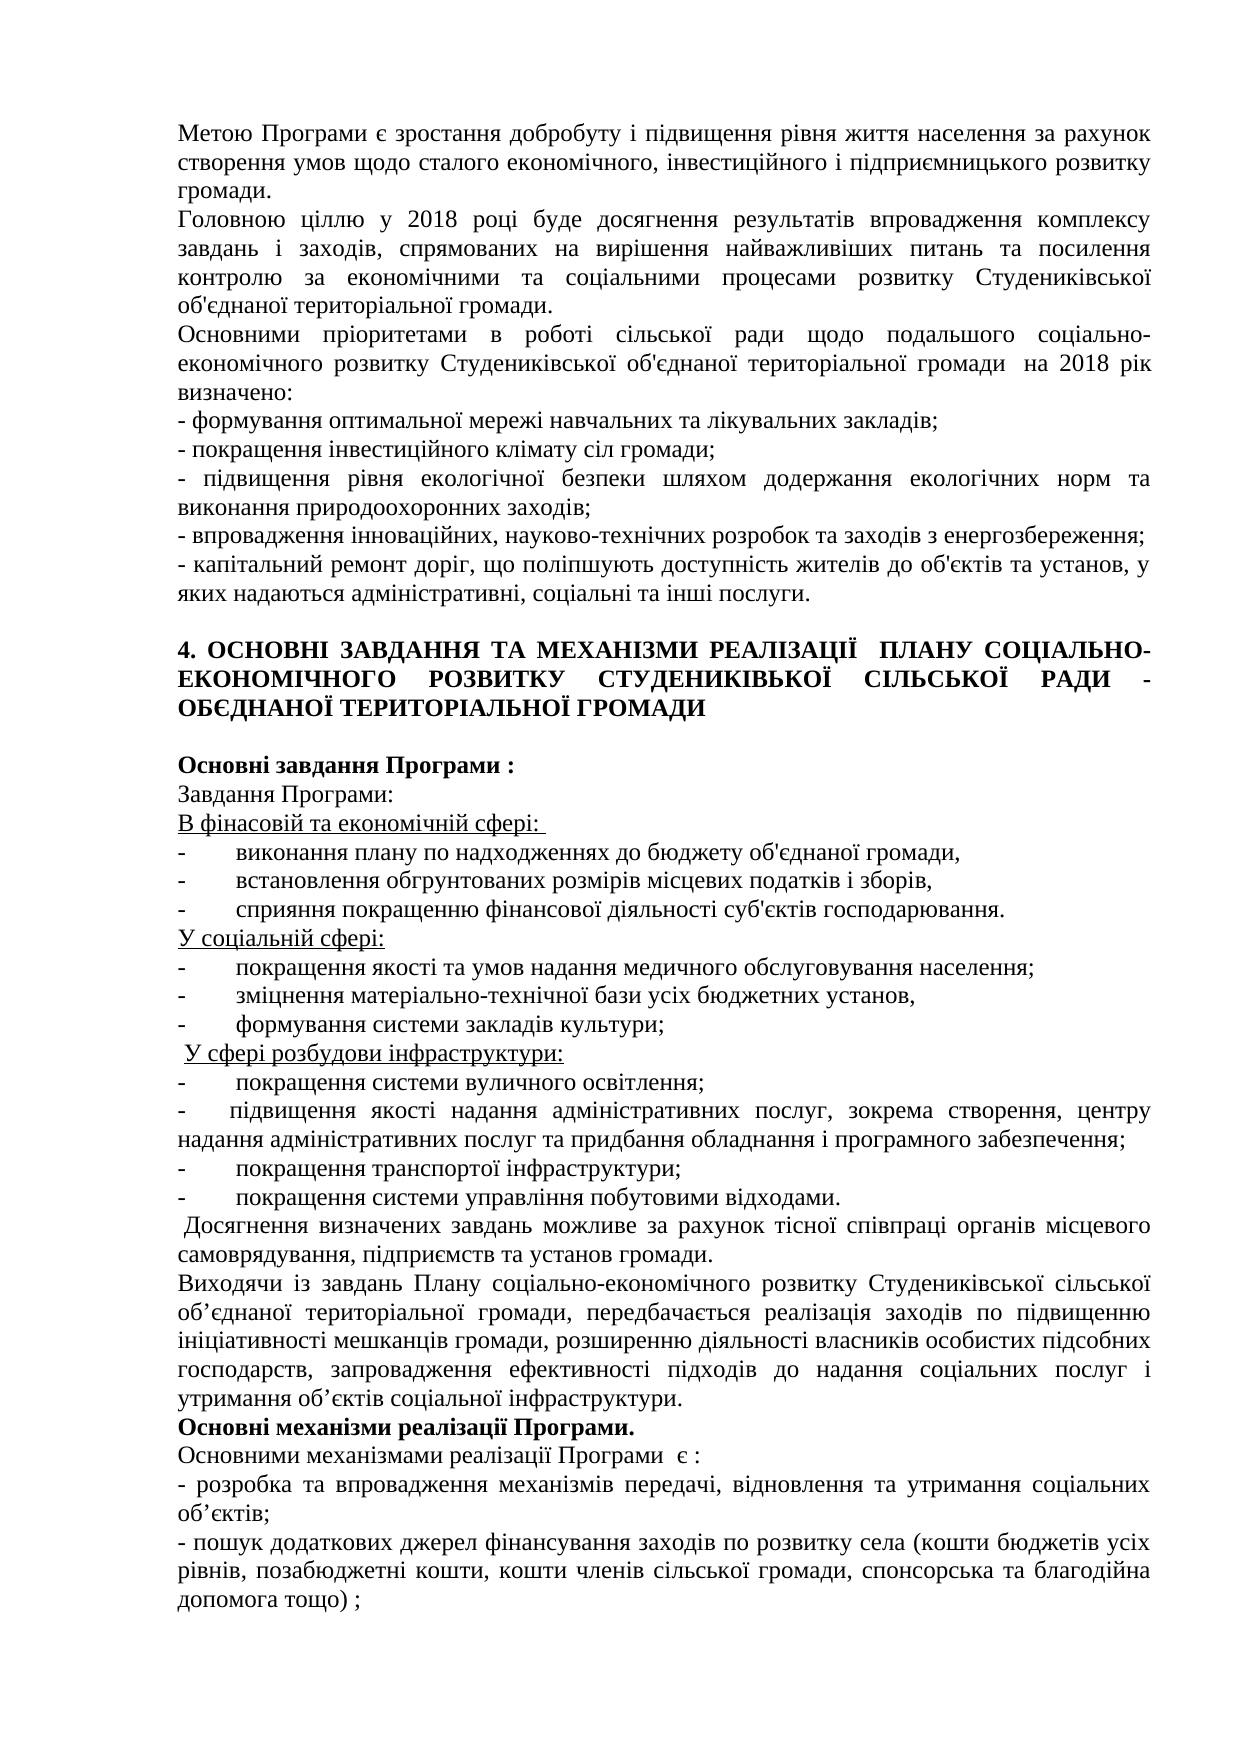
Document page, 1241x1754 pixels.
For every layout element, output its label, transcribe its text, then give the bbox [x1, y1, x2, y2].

text У соціальній сфері: [177, 923, 1152, 952]
text - формування системи закладів культури; [177, 1009, 1152, 1038]
text - покращення інвестиційного клімату сіл громади; [177, 434, 1152, 463]
text - покращення якості та умов надання медичного обслуговування населення; [177, 952, 1152, 981]
text - покращення системи вуличного освітлення; [177, 1067, 1152, 1096]
text Основні завдання Програми : [177, 751, 1152, 779]
text 4. ОСНОВНІ ЗАВДАННЯ ТА МЕХАНІЗМИ РЕАЛІЗАЦІЇ ПЛАНУ СОЦІАЛЬНО-ЕКОНОМІЧНОГО РОЗВИТКУ СТУДЕНИКІВЬКОЇ СІЛЬСЬКОЇ РАДИ -ОБЄДНАНОЇ ТЕРИТОРІАЛЬНОЇ ГРОМАДИ [177, 636, 1152, 722]
text - пошук додаткових джерел фінансування заходів по розвитку села (кошти бюджетів усіх рівнів, позабюджетні кошти, кошти членів сільської громади, спонсорська та благодійна допомога тощо) ; [177, 1527, 1152, 1613]
text - встановлення обгрунтованих розмірів місцевих податків і зборів, [177, 866, 1152, 894]
text В фінасовій та економічній сфері: [177, 808, 1152, 837]
text - покращення системи управління побутовими відходами. [177, 1182, 1152, 1211]
text Метою Програми є зростання добробуту і підвищення рівня життя населення за рахунок створення умов щодо сталого економічного, інвестиційного і підприємницького розвитку громади. [177, 118, 1152, 204]
text - підвищення якості надання адміністративних послуг, зокрема створення, центру надання адміністративних послуг та придбання обладнання і програмного забезпечення; [177, 1096, 1152, 1153]
text Виходячи із завдань Плану соціально-економічного розвитку Студениківської сільської об’єднаної територіальної громади, передбачається реалізація заходів по підвищенню ініціативності мешканців громади, розширенню діяльності власників особистих підсобних господарств, запровадження ефективності підходів до надання соціальних послуг і утримання об’єктів соціальної інфраструктури. [177, 1268, 1152, 1412]
text - капітальний ремонт доріг, що поліпшують доступність жителів до об'єктів та установ, у яких надаються адміністративні, соціальні та інші послуги. [177, 549, 1152, 607]
text Досягнення визначених завдань можливе за рахунок тісної співпраці органів місцевого самоврядування, підприємств та установ громади. [177, 1211, 1152, 1268]
text - виконання плану по надходженнях до бюджету об'єднаної громади, [177, 837, 1152, 866]
text - розробка та впровадження механізмів передачі, відновлення та утримання соціальних об’єктів; [177, 1469, 1152, 1527]
text Головною ціллю у 2018 році буде досягнення результатів впровадження комплексу завдань і заходів, спрямованих на вирішення найважливіших питань та посилення контролю за економічними та соціальними процесами розвитку Студениківської об'єднаної територіальної громади. [177, 204, 1152, 319]
text - зміцнення матеріально-технічної бази усіх бюджетних установ, [177, 981, 1152, 1009]
text - покращення транспортої інфраструктури; [177, 1153, 1152, 1182]
text - підвищення рівня екологічної безпеки шляхом додержання екологічних норм та виконання природоохоронних заходів; [177, 463, 1152, 521]
text - формування оптимальної мережі навчальних та лікувальних закладів; [177, 406, 1152, 434]
text Основні механізми реалізації Програми. [177, 1412, 1152, 1441]
text У сфері розбудови інфраструктури: [177, 1038, 1152, 1067]
text - впровадження інноваційних, науково-технічних розробок та заходів з енергозбереження; [177, 521, 1152, 549]
text - сприяння покращенню фінансової діяльності суб'єктів господарювання. [177, 894, 1152, 923]
text Завдання Програми: [177, 779, 1152, 808]
text Основними механізмами реалізації Програми є : [177, 1441, 1152, 1469]
text Основними пріоритетами в роботі сільської ради щодо подальшого соціально-економічного розвитку Студениківської об'єднаної територіальної громади на 2018 рік визначено: [177, 319, 1152, 406]
